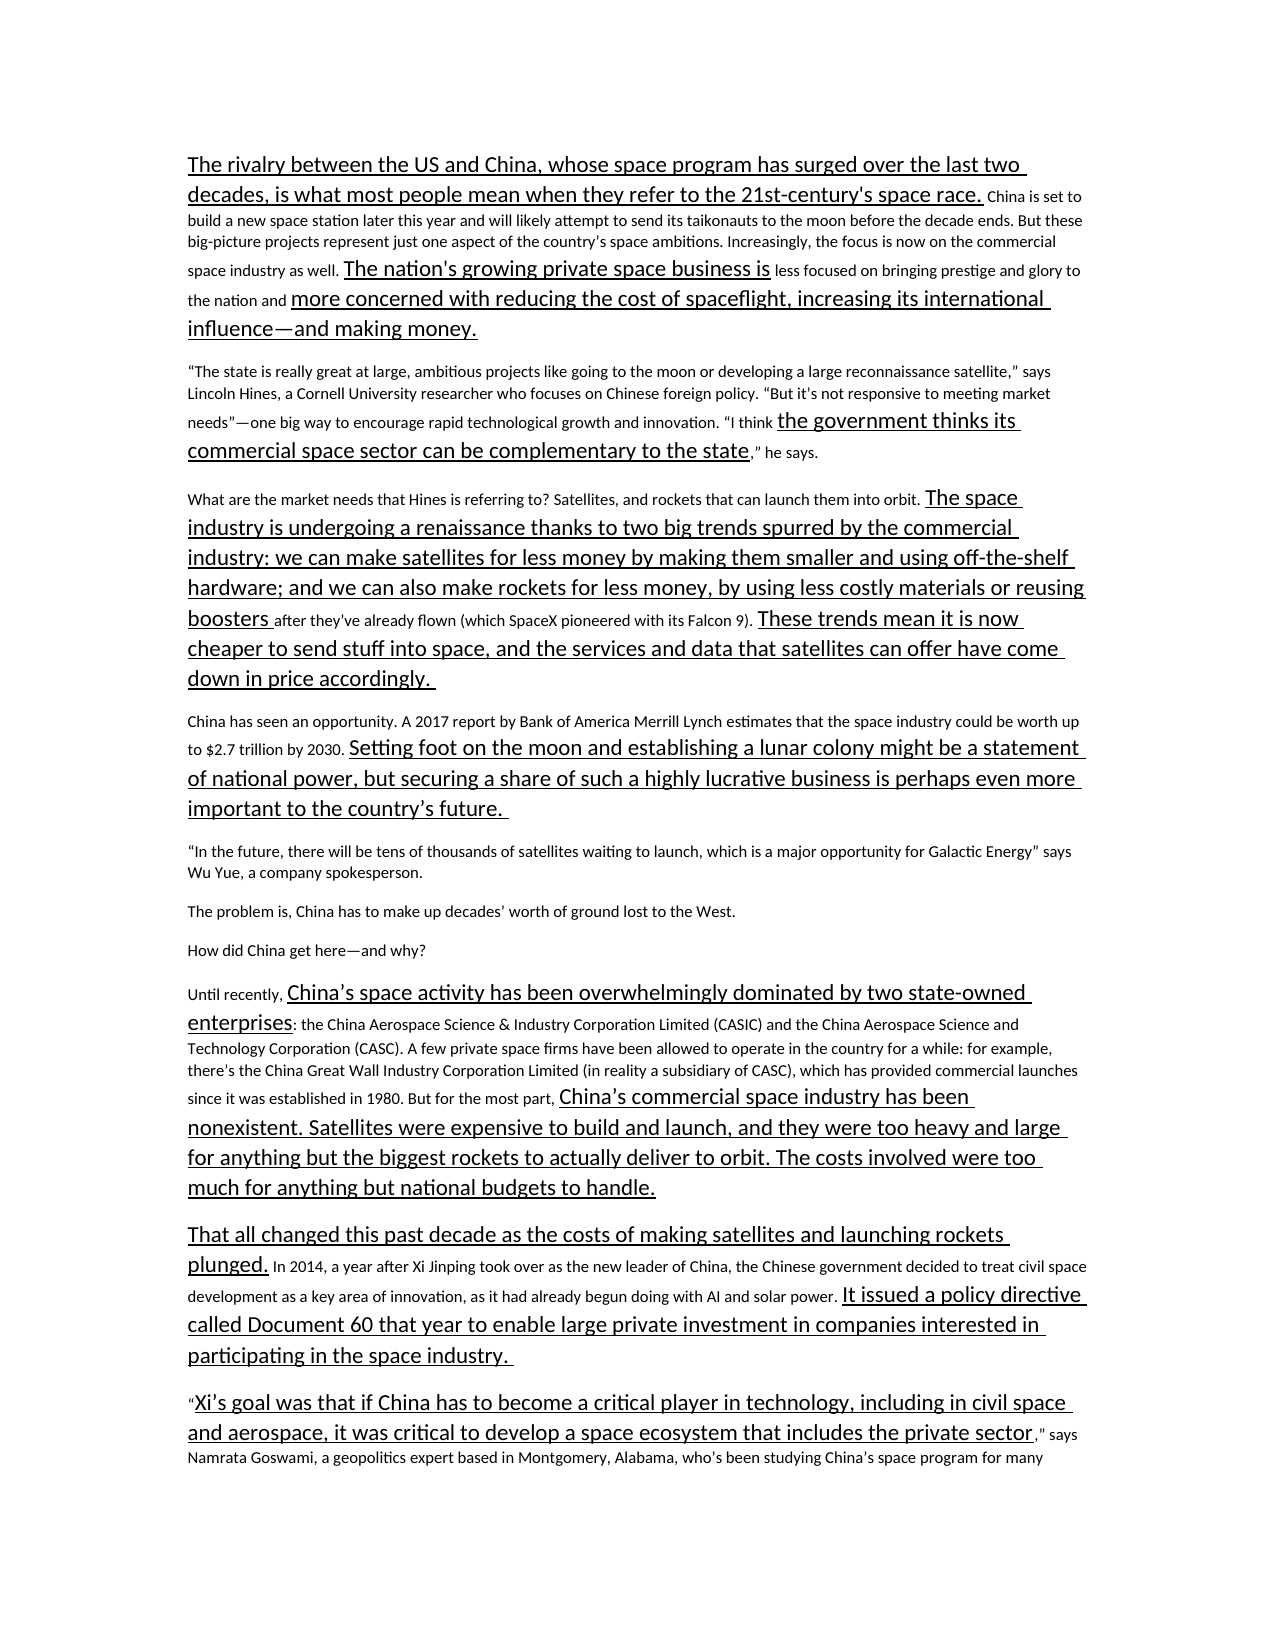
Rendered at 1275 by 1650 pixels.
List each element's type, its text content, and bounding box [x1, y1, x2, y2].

text “In the future, there will be tens of thousands of satellites waiting to launch, which is a major opportunity for Galactic Energy” says Wu Yue, a company spokesperson. [187, 841, 1087, 883]
text The problem is, China has to make up decades’ worth of ground lost to the West. [187, 901, 1087, 922]
text The rivalry between the US and China, whose space program has surged over the last two decades, is what most people mean when they refer to the 21st-century's space race. China is set to build a new space station later this year and will likely attempt to send its taikonauts to the moon before the decade ends. But these big-picture projects represent just one aspect of the country’s space ambitions. Increasingly, the focus is now on the commercial space industry as well. The nation's growing private space business is less focused on bringing prestige and glory to the nation and more concerned with reducing the cost of spaceflight, increasing its international influence—and making money. [187, 150, 1087, 343]
text How did China get here—and why? [187, 940, 1087, 960]
text Until recently, China’s space activity has been overwhelmingly dominated by two state-owned enterprises: the China Aerospace Science & Industry Corporation Limited (CASIC) and the China Aerospace Science and Technology Corporation (CASC). A few private space firms have been allowed to operate in the country for a while: for example, there’s the China Great Wall Industry Corporation Limited (in reality a subsidiary of CASC), which has provided commercial launches since it was established in 1980. But for the most part, China’s commercial space industry has been nonexistent. Satellites were expensive to build and launch, and they were too heavy and large for anything but the biggest rockets to actually deliver to orbit. The costs involved were too much for anything but national budgets to handle. [187, 978, 1087, 1201]
text That all changed this past decade as the costs of making satellites and launching rockets plunged. In 2014, a year after Xi Jinping took over as the new leader of China, the Chinese government decided to treat civil space development as a key area of innovation, as it had already begun doing with AI and solar power. It issued a policy directive called Document 60 that year to enable large private investment in companies interested in participating in the space industry. [187, 1220, 1087, 1369]
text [187, 1388, 1087, 1468]
text What are the market needs that Hines is referring to? Satellites, and rockets that can launch them into orbit. The space industry is undergoing a renaissance thanks to two big trends spurred by the commercial industry: we can make satellites for less money by making them smaller and using off-the-shelf hardware; and we can also make rockets for less money, by using less costly materials or reusing boosters after they’ve already flown (which SpaceX pioneered with its Falcon 9). These trends mean it is now cheaper to send stuff into space, and the services and data that satellites can offer have come down in price accordingly. [187, 483, 1087, 692]
text “The state is really great at large, ambitious projects like going to the moon or developing a large reconnaissance satellite,” says Lincoln Hines, a Cornell University researcher who focuses on Chinese foreign policy. “But it’s not responsive to meeting market needs”—one big way to encourage rapid technological growth and innovation. “I think the government thinks its commercial space sector can be complementary to the state,” he says. [187, 361, 1087, 464]
text China has seen an opportunity. A 2017 report by Bank of America Merrill Lynch estimates that the space industry could be worth up to $2.7 trillion by 2030. Setting foot on the moon and establishing a lunar colony might be a statement of national power, but securing a share of such a highly lucrative business is perhaps even more important to the country’s future. [187, 711, 1087, 822]
